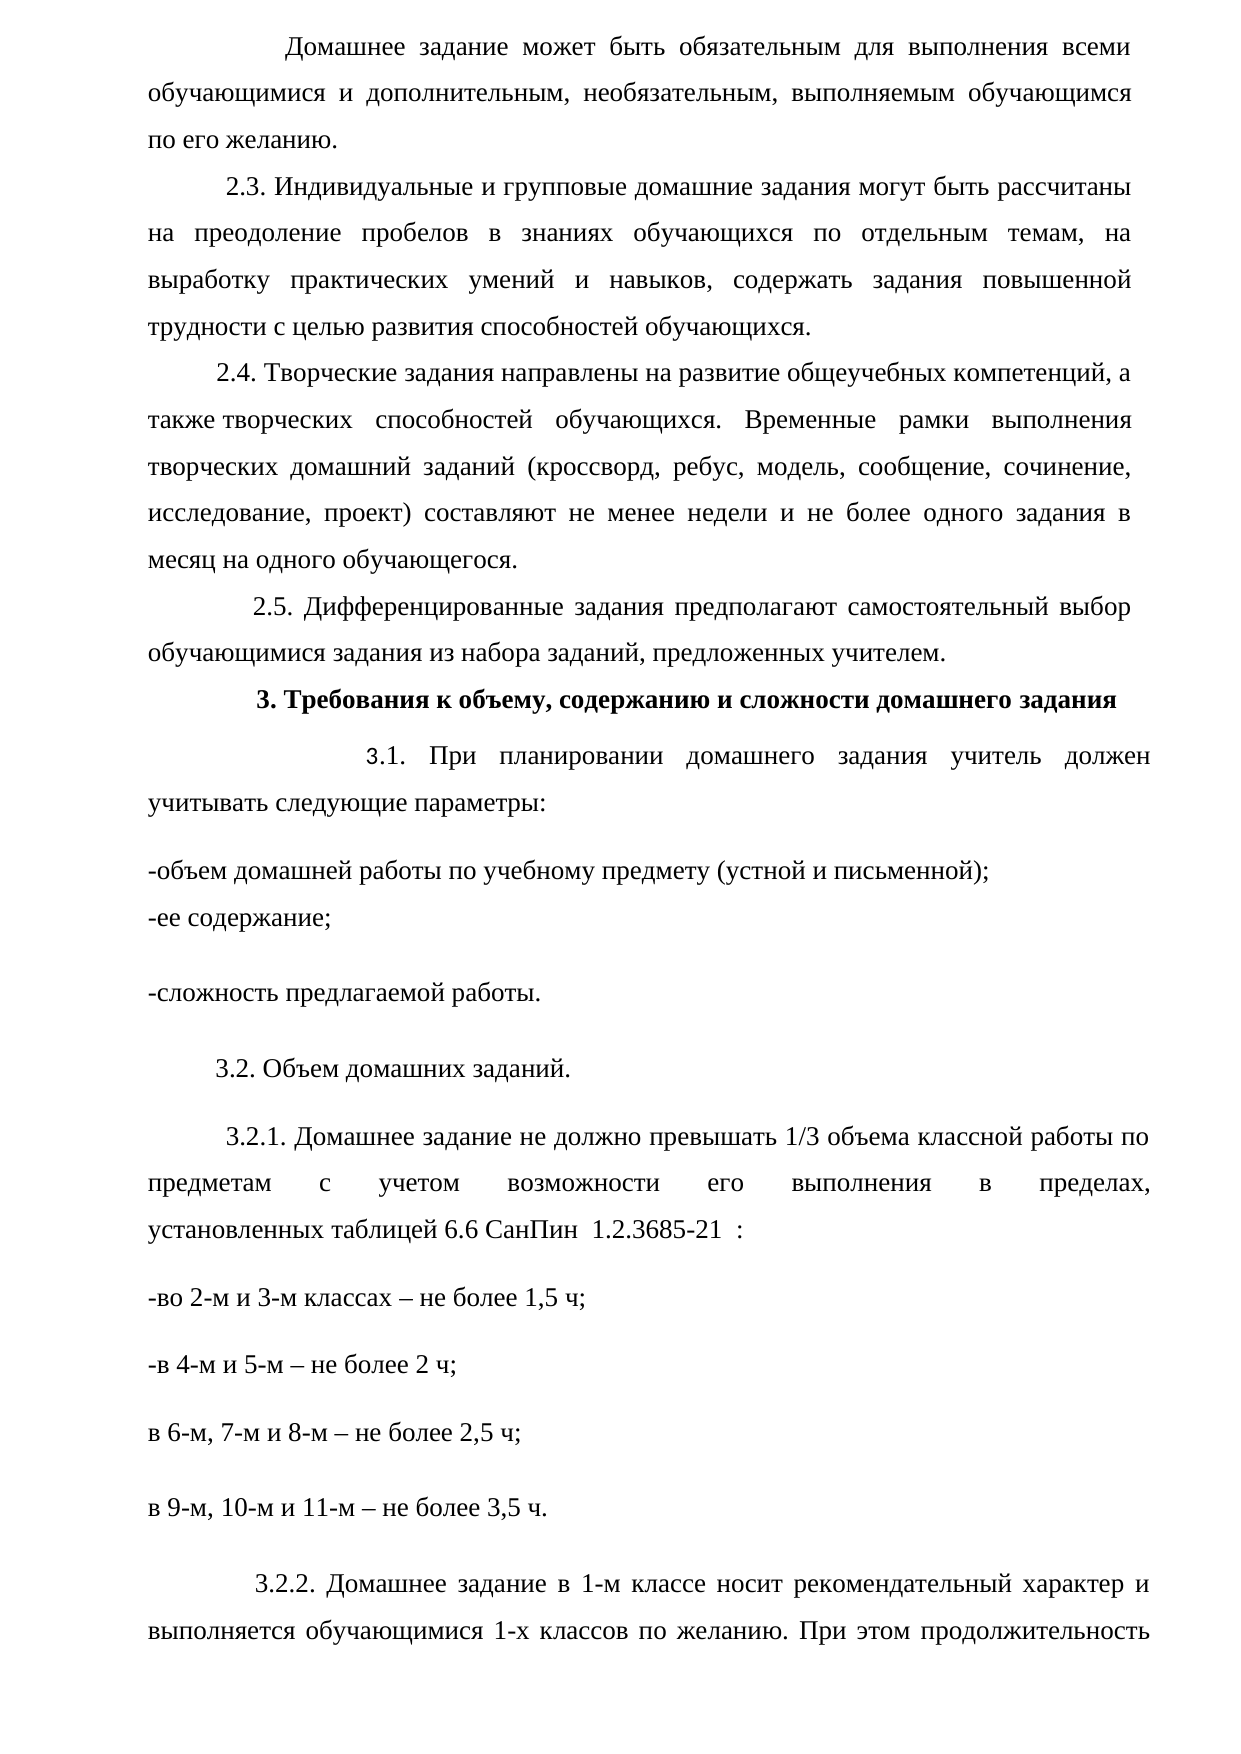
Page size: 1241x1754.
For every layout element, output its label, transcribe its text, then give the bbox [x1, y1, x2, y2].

text 2.5. Дифференцированные задания предполагают самостоятельный выбор обучающимися задания из набора заданий, предложенных учителем. [148, 589, 1133, 667]
text -в 4-м и 5-м – не более 2 ч; [148, 1348, 1152, 1379]
text в 9-м, 10-м и 11-м – не более 3,5 ч. [148, 1492, 1133, 1523]
text 3.1. При планировании домашнего задания учитель должен учитывать следующие параметры: [148, 739, 1152, 818]
text 2.3. Индивидуальные и групповые домашние задания могут быть рассчитаны на преодоление пробелов в знаниях обучающихся по отдельным темам, на выработку практических умений и навыков, содержать задания повышенной трудности с целью развития способностей обучающихся. [148, 169, 1133, 341]
text в 6-м, 7-м и 8-м – не более 2,5 ч; [148, 1416, 1133, 1447]
text 3.2.1. Домашнее задание не должно превышать 1/3 объема классной работы по предметам с учетом возможности его выполнения в пределах, установленных таблицей 6.6 СанПин 1.2.3685-21 : [148, 1120, 1152, 1244]
text Домашнее задание может быть обязательным для выполнения всеми обучающимися и дополнительным, необязательным, выполняемым обучающимся по его желанию. [148, 29, 1133, 154]
text -ее содержание; [148, 901, 1133, 932]
text 3. Требования к объему, содержанию и сложности домашнего задания [148, 683, 1152, 714]
text -объем домашней работы по учебному предмету (устной и письменной); [148, 854, 1133, 885]
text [148, 1567, 1152, 1645]
text 2.4. Творческие задания направлены на развитие общеучебных компетенций, а также творческих способностей обучающихся. Временные рамки выполнения творческих домашний заданий (кроссворд, ребус, модель, сообщение, сочинение, исследование, проект) составляют не менее недели и не более одного задания в месяц на одного обучающегося. [148, 356, 1133, 574]
text -во 2-м и 3-м классах – не более 1,5 ч; [148, 1281, 1152, 1312]
text -сложность предлагаемой работы. [148, 977, 1133, 1008]
text 3.2. Объем домашних заданий. [148, 1052, 1152, 1083]
